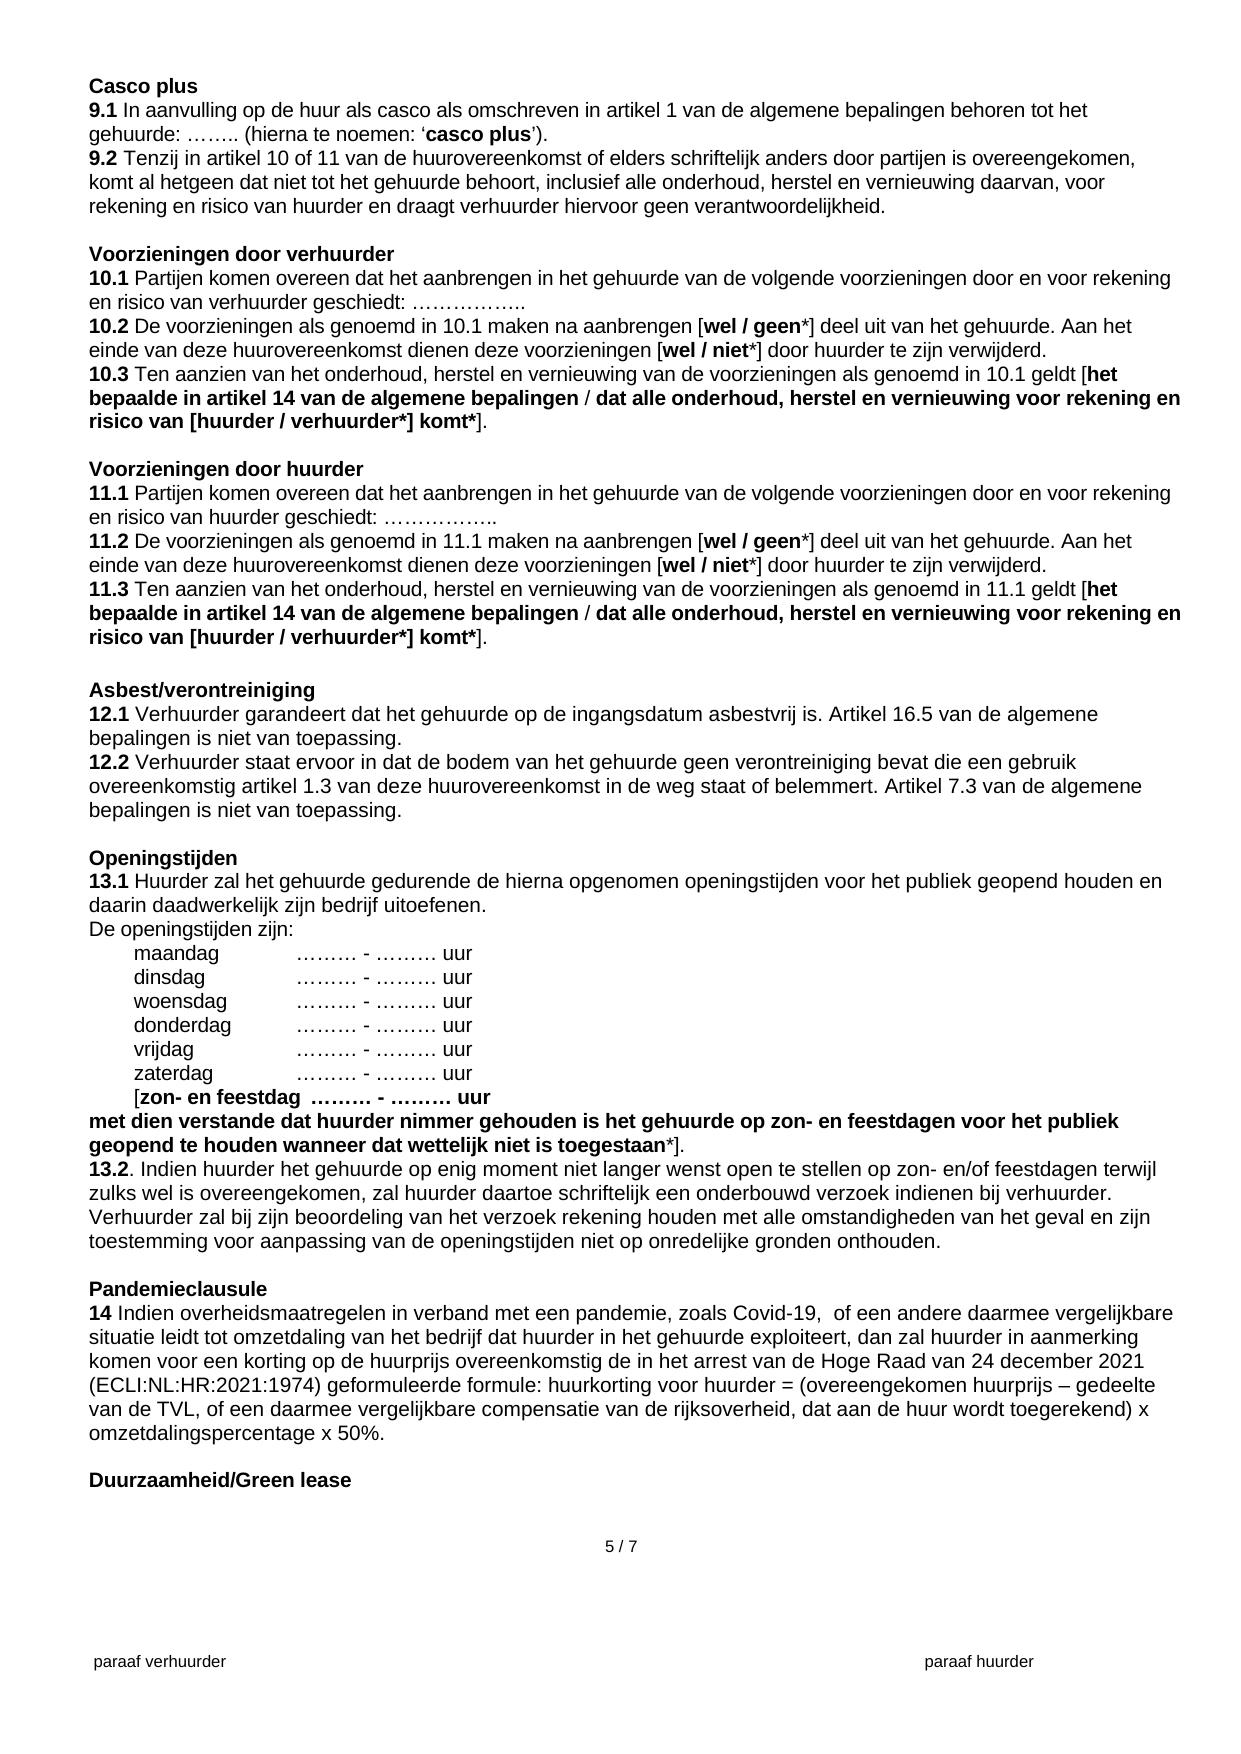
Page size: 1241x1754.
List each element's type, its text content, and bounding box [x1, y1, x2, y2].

text vrijdag ……… - ……… uur [89, 1037, 1181, 1061]
text Asbest/verontreiniging [89, 678, 1181, 702]
text Voorzieningen door verhuurder [89, 242, 1181, 266]
text [zon- en feestdag ……… - ……… uur [89, 1085, 1181, 1109]
text 13.2. Indien huurder het gehuurde op enig moment niet langer wenst open te stellen op zon- en/of feestdagen terwijl zulks wel is overeengekomen, zal huurder daartoe schriftelijk een onderbouwd verzoek indienen bij verhuurder. Verhuurder zal bij zijn beoordeling van het verzoek rekening houden met alle omstandigheden van het geval en zijn toestemming voor aanpassing van de openingstijden niet op onredelijke gronden onthouden. [89, 1157, 1181, 1253]
text 10.3 Ten aanzien van het onderhoud, herstel en vernieuwing van de voorzieningen als genoemd in 10.1 geldt [het bepaalde in artikel 14 van de algemene bepalingen / dat alle onderhoud, herstel en vernieuwing voor rekening en risico van [huurder / verhuurder*] komt*]. [89, 361, 1181, 433]
text 9.1 In aanvulling op de huur als casco als omschreven in artikel 1 van de algemene bepalingen behoren tot het gehuurde: …….. (hierna te noemen: ‘casco plus’). [89, 98, 1181, 146]
text 11.2 De voorzieningen als genoemd in 11.1 maken na aanbrengen [wel / geen*] deel uit van het gehuurde. Aan het einde van deze huurovereenkomst dienen deze voorzieningen [wel / niet*] door huurder te zijn verwijderd. [89, 529, 1181, 577]
subtitle Casco plus [89, 74, 1181, 98]
text De openingstijden zijn: [89, 917, 1181, 941]
text dinsdag ……… - ……… uur [89, 965, 1181, 989]
text 14 Indien overheidsmaatregelen in verband met een pandemie, zoals Covid-19, of een andere daarmee vergelijkbare situatie leidt tot omzetdaling van het bedrijf dat huurder in het gehuurde exploiteert, dan zal huurder in aanmerking komen voor een korting op de huurprijs overeenkomstig de in het arrest van de Hoge Raad van 24 december 2021 (ECLI:NL:HR:2021:1974) geformuleerde formule: huurkorting voor huurder = (overeengekomen huurprijs – gedeelte van de TVL, of een daarmee vergelijkbare compensatie van de rijksoverheid, dat aan de huur wordt toegerekend) x omzetdalingspercentage x 50%. [89, 1301, 1181, 1444]
text 12.1 Verhuurder garandeert dat het gehuurde op de ingangsdatum asbestvrij is. Artikel 16.5 van de algemene bepalingen is niet van toepassing. [89, 702, 1181, 749]
text met dien verstande dat huurder nimmer gehouden is het gehuurde op zon- en feestdagen voor het publiek geopend te houden wanneer dat wettelijk niet is toegestaan*]. [89, 1109, 1181, 1157]
text donderdag ……… - ……… uur [89, 1013, 1181, 1037]
text woensdag ……… - ……… uur [89, 989, 1181, 1013]
text Voorzieningen door huurder [89, 457, 1181, 481]
text zaterdag ……… - ……… uur [89, 1061, 1181, 1085]
text Openingstijden [89, 845, 1181, 869]
text 12.2 Verhuurder staat ervoor in dat de bodem van het gehuurde geen verontreiniging bevat die een gebruik overeenkomstig artikel 1.3 van deze huurovereenkomst in de weg staat of belemmert. Artikel 7.3 van de algemene bepalingen is niet van toepassing. [89, 749, 1181, 821]
text Pandemieclausule [89, 1277, 1181, 1301]
text 11.3 Ten aanzien van het onderhoud, herstel en vernieuwing van de voorzieningen als genoemd in 11.1 geldt [het bepaalde in artikel 14 van de algemene bepalingen / dat alle onderhoud, herstel en vernieuwing voor rekening en risico van [huurder / verhuurder*] komt*]. [89, 577, 1181, 649]
text Duurzaamheid/Green lease [89, 1468, 1181, 1492]
text 10.2 De voorzieningen als genoemd in 10.1 maken na aanbrengen [wel / geen*] deel uit van het gehuurde. Aan het einde van deze huurovereenkomst dienen deze voorzieningen [wel / niet*] door huurder te zijn verwijderd. [89, 313, 1181, 361]
text 13.1 Huurder zal het gehuurde gedurende de hierna opgenomen openingstijden voor het publiek geopend houden en daarin daadwerkelijk zijn bedrijf uitoefenen. [89, 869, 1181, 917]
text 9.2 Tenzij in artikel 10 of 11 van de huurovereenkomst of elders schriftelijk anders door partijen is overeengekomen, komt al hetgeen dat niet tot het gehuurde behoort, inclusief alle onderhoud, herstel en vernieuwing daarvan, voor rekening en risico van huurder en draagt verhuurder hiervoor geen verantwoordelijkheid. [89, 146, 1181, 218]
text 10.1 Partijen komen overeen dat het aanbrengen in het gehuurde van de volgende voorzieningen door en voor rekening en risico van verhuurder geschiedt: …………….. [89, 266, 1181, 313]
text maandag ……… - ……… uur [89, 941, 1181, 965]
text 11.1 Partijen komen overeen dat het aanbrengen in het gehuurde van de volgende voorzieningen door en voor rekening en risico van huurder geschiedt: …………….. [89, 481, 1181, 529]
